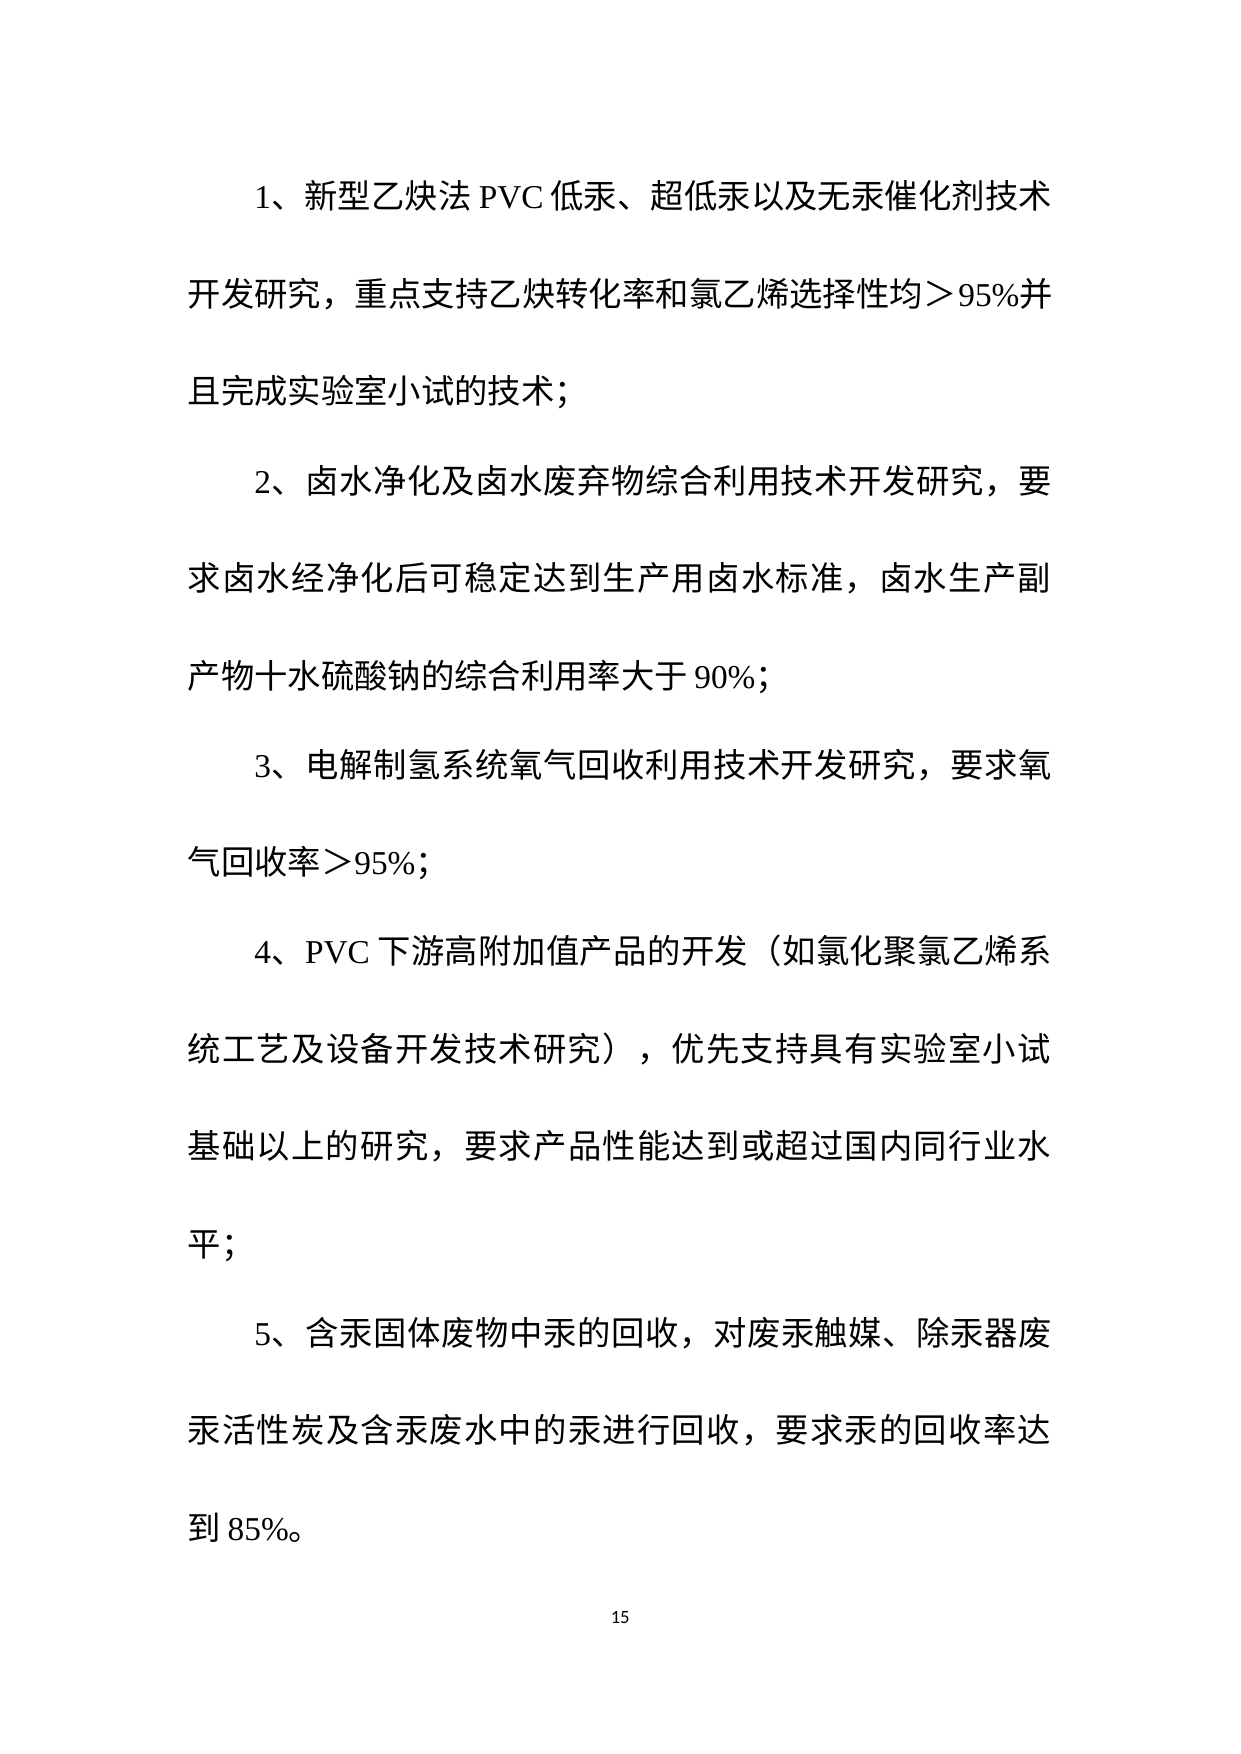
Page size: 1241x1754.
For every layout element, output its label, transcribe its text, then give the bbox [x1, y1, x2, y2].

text 4、PVC下游高附加值产品的开发（如氯化聚氯乙烯系统工艺及设备开发技术研究），优先支持具有实验室小试基础以上的研究，要求产品性能达到或超过国内同行业水平； [187, 917, 1053, 1274]
text 5、含汞固体废物中汞的回收，对废汞触媒、除汞器废汞活性炭及含汞废水中的汞进行回收，要求汞的回收率达到85%。 [187, 1298, 1053, 1558]
text 3、电解制氢系统氧气回收利用技术开发研究，要求氧气回收率＞95%； [187, 730, 1053, 893]
text 2、卤水净化及卤水废弃物综合利用技术开发研究，要求卤水经净化后可稳定达到生产用卤水标准，卤水生产副产物十水硫酸钠的综合利用率大于90%； [187, 446, 1053, 706]
text 1、新型乙炔法PVC低汞、超低汞以及无汞催化剂技术开发研究，重点支持乙炔转化率和氯乙烯选择性均＞95%并且完成实验室小试的技术； [187, 162, 1053, 422]
